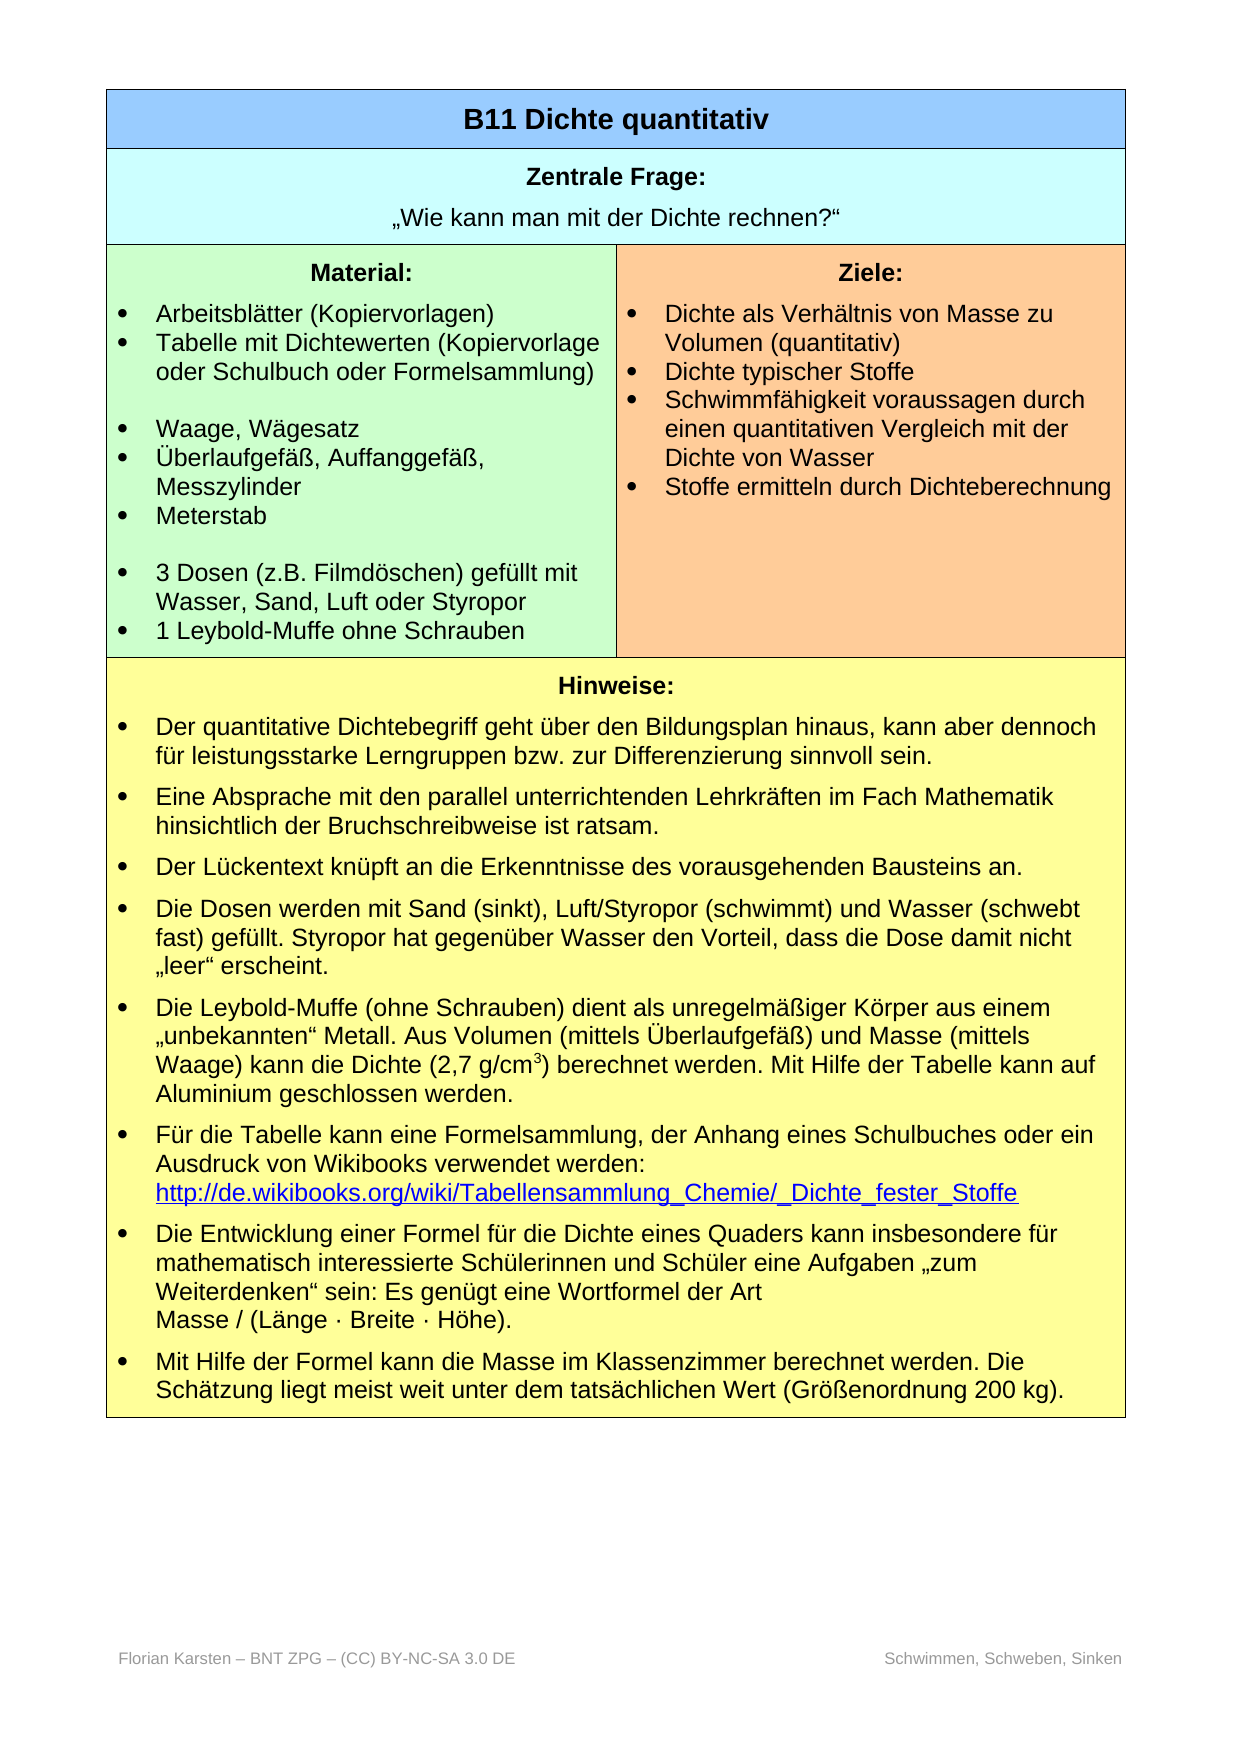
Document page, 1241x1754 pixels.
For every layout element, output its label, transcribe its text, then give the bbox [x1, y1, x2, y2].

table_cell Material: [107, 245, 616, 299]
table_cell Der quantitative Dichtebegriff geht über den Bildungsplan hinaus, kann aber dennoch für leistungsstarke Lerngruppen bzw. zur Differenzierung sinnvoll sein. Eine Absprache mit den parallel unterrichtenden Lehrkräften im Fach Mathematik hinsichtlich der Bruchschreibweise ist ratsam. Der Lückentext knüpft an die Erkenntnisse des vorausgehenden Bausteins an. Die Dosen werden mit Sand (sinkt), Luft/Styropor (schwimmt) und Wasser (schwebt fast) gefüllt. Styropor hat gegenüber Wasser den Vorteil, dass die Dose damit nicht „leer“ erscheint. Die Leybold-Muffe (ohne Schrauben) dient als unregelmäßiger Körper aus einem „unbekannten“ Metall. Aus Volumen (mittels Überlaufgefäß) und Masse (mittels Waage) kann die Dichte (2,7 g/cm3) berechnet werden. Mit Hilfe der Tabelle kann auf Aluminium geschlossen werden. Für die Tabelle kann eine Formelsammlung, der Anhang eines Schulbuches oder ein Ausdruck von Wikibooks verwendet werden: http://de.wikibooks.org/wiki/Tabellensammlung_Chemie/_Dichte_fester_Stoffe Die Entwicklung einer Formel für die Dichte eines Quaders kann insbesondere für mathematisch interessierte Schülerinnen und Schüler eine Aufgaben „zum Weiterdenken“ sein: Es genügt eine Wortformel der Art Masse / (Länge · Breite · Höhe). Mit Hilfe der Formel kann die Masse im Klassenzimmer berechnet werden. Die Schätzung liegt meist weit unter dem tatsächlichen Wert (Größenordnung 200 kg). [107, 712, 1125, 1417]
table_cell Ziele: [617, 245, 1125, 299]
table_cell Dichte als Verhältnis von Masse zu Volumen (quantitativ) Dichte typischer Stoffe Schwimmfähigkeit voraussagen durch einen quantitativen Vergleich mit der Dichte von Wasser Stoffe ermitteln durch Dichteberechnung [617, 299, 1125, 657]
table_cell „Wie kann man mit der Dichte rechnen?“ [107, 203, 1125, 244]
table_cell Zentrale Frage: [107, 149, 1125, 203]
table_cell Arbeitsblätter (Kopiervorlagen) Tabelle mit Dichtewerten (Kopiervorlage oder Schulbuch oder Formelsammlung) Waage, Wägesatz Überlaufgefäß, Auffanggefäß, Messzylinder Meterstab 3 Dosen (z.B. Filmdöschen) gefüllt mit Wasser, Sand, Luft oder Styropor 1 Leybold-Muffe ohne Schrauben [107, 299, 616, 657]
table_header B11 Dichte quantitativ [107, 90, 1125, 148]
table_cell Hinweise: [107, 658, 1125, 712]
